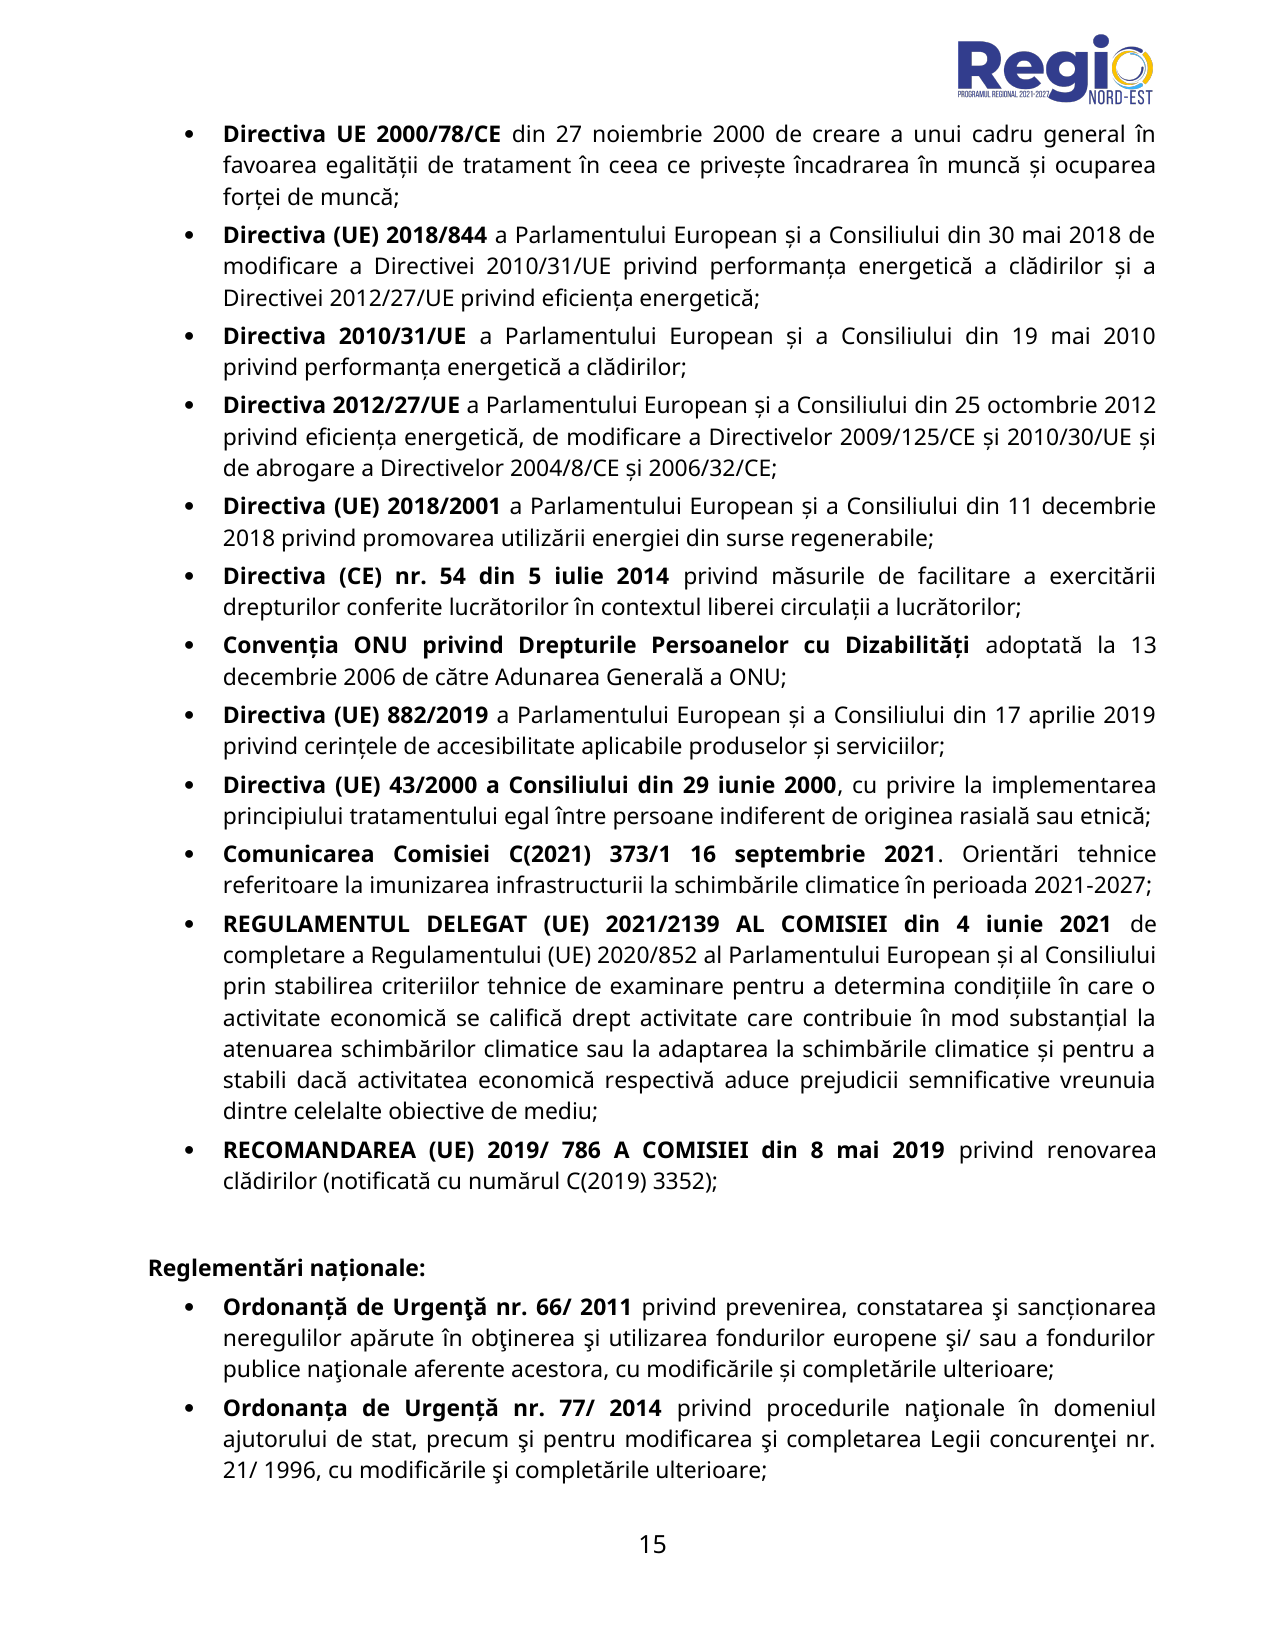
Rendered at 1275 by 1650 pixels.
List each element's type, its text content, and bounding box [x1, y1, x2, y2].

list Directiva 2012/27/UE a Parlamentului European și a Consiliului din 25 octombrie 2012 privind eficiența energetică, de modificare a Directivelor 2009/125/CE și 2010/30/UE și de abrogare a Directivelor 2004/8/CE și 2006/32/CE; [185, 389, 1157, 483]
list Comunicarea Comisiei C(2021) 373/1 16 septembrie 2021. Orientări tehnice referitoare la imunizarea infrastructurii la schimbările climatice în perioada 2021-2027; [185, 838, 1157, 901]
text Reglementări naționale: [148, 1252, 1157, 1283]
picture [954, 30, 1157, 109]
list Directiva (UE) 2018/844 a Parlamentului European și a Consiliului din 30 mai 2018 de modificare a Directivei 2010/31/UE privind performanța energetică a clădirilor și a Directivei 2012/27/UE privind eficiența energetică; [185, 219, 1157, 313]
list Directiva 2010/31/UE a Parlamentului European și a Consiliului din 19 mai 2010 privind performanța energetică a clădirilor; [185, 320, 1157, 382]
list Directiva (UE) 882/2019 a Parlamentului European și a Consiliului din 17 aprilie 2019 privind cerințele de accesibilitate aplicabile produselor și serviciilor; [185, 699, 1157, 761]
list Convenția ONU privind Drepturile Persoanelor cu Dizabilități adoptată la 13 decembrie 2006 de către Adunarea Generală a ONU; [185, 629, 1157, 692]
list Directiva (CE) nr. 54 din 5 iulie 2014 privind măsurile de facilitare a exercitării drepturilor conferite lucrătorilor în contextul liberei circulații a lucrătorilor; [185, 560, 1157, 622]
list Directiva (UE) 43/2000 a Consiliului din 29 iunie 2000, cu privire la implementarea principiului tratamentului egal între persoane indiferent de originea rasială sau etnică; [185, 768, 1157, 831]
list RECOMANDAREA (UE) 2019/ 786 A COMISIEI din 8 mai 2019 privind renovarea clădirilor (notificată cu numărul C(2019) 3352); [185, 1133, 1157, 1196]
list Ordonanța de Urgență nr. 77/ 2014 privind procedurile naţionale în domeniul ajutorului de stat, precum şi pentru modificarea şi completarea Legii concurenţei nr. 21/ 1996, cu modificările şi completările ulterioare; [185, 1391, 1157, 1485]
list Directiva UE 2000/78/CE din 27 noiembrie 2000 de creare a unui cadru general în favoarea egalității de tratament în ceea ce privește încadrarea în muncă și ocuparea forței de muncă; [185, 118, 1157, 212]
list Ordonanță de Urgenţă nr. 66/ 2011 privind prevenirea, constatarea şi sancționarea neregulilor apărute în obţinerea şi utilizarea fondurilor europene şi/ sau a fondurilor publice naţionale aferente acestora, cu modificările și completările ulterioare; [185, 1291, 1157, 1384]
list REGULAMENTUL DELEGAT (UE) 2021/2139 AL COMISIEI din 4 iunie 2021 de completare a Regulamentului (UE) 2020/852 al Parlamentului European și al Consiliului prin stabilirea criteriilor tehnice de examinare pentru a determina condițiile în care o activitate economică se califică drept activitate care contribuie în mod substanțial la atenuarea schimbărilor climatice sau la adaptarea la schimbările climatice și pentru a stabili dacă activitatea economică respectivă aduce prejudicii semnificative vreunuia dintre celelalte obiective de mediu; [185, 908, 1157, 1126]
list Directiva (UE) 2018/2001 a Parlamentului European și a Consiliului din 11 decembrie 2018 privind promovarea utilizării energiei din surse regenerabile; [185, 490, 1157, 553]
